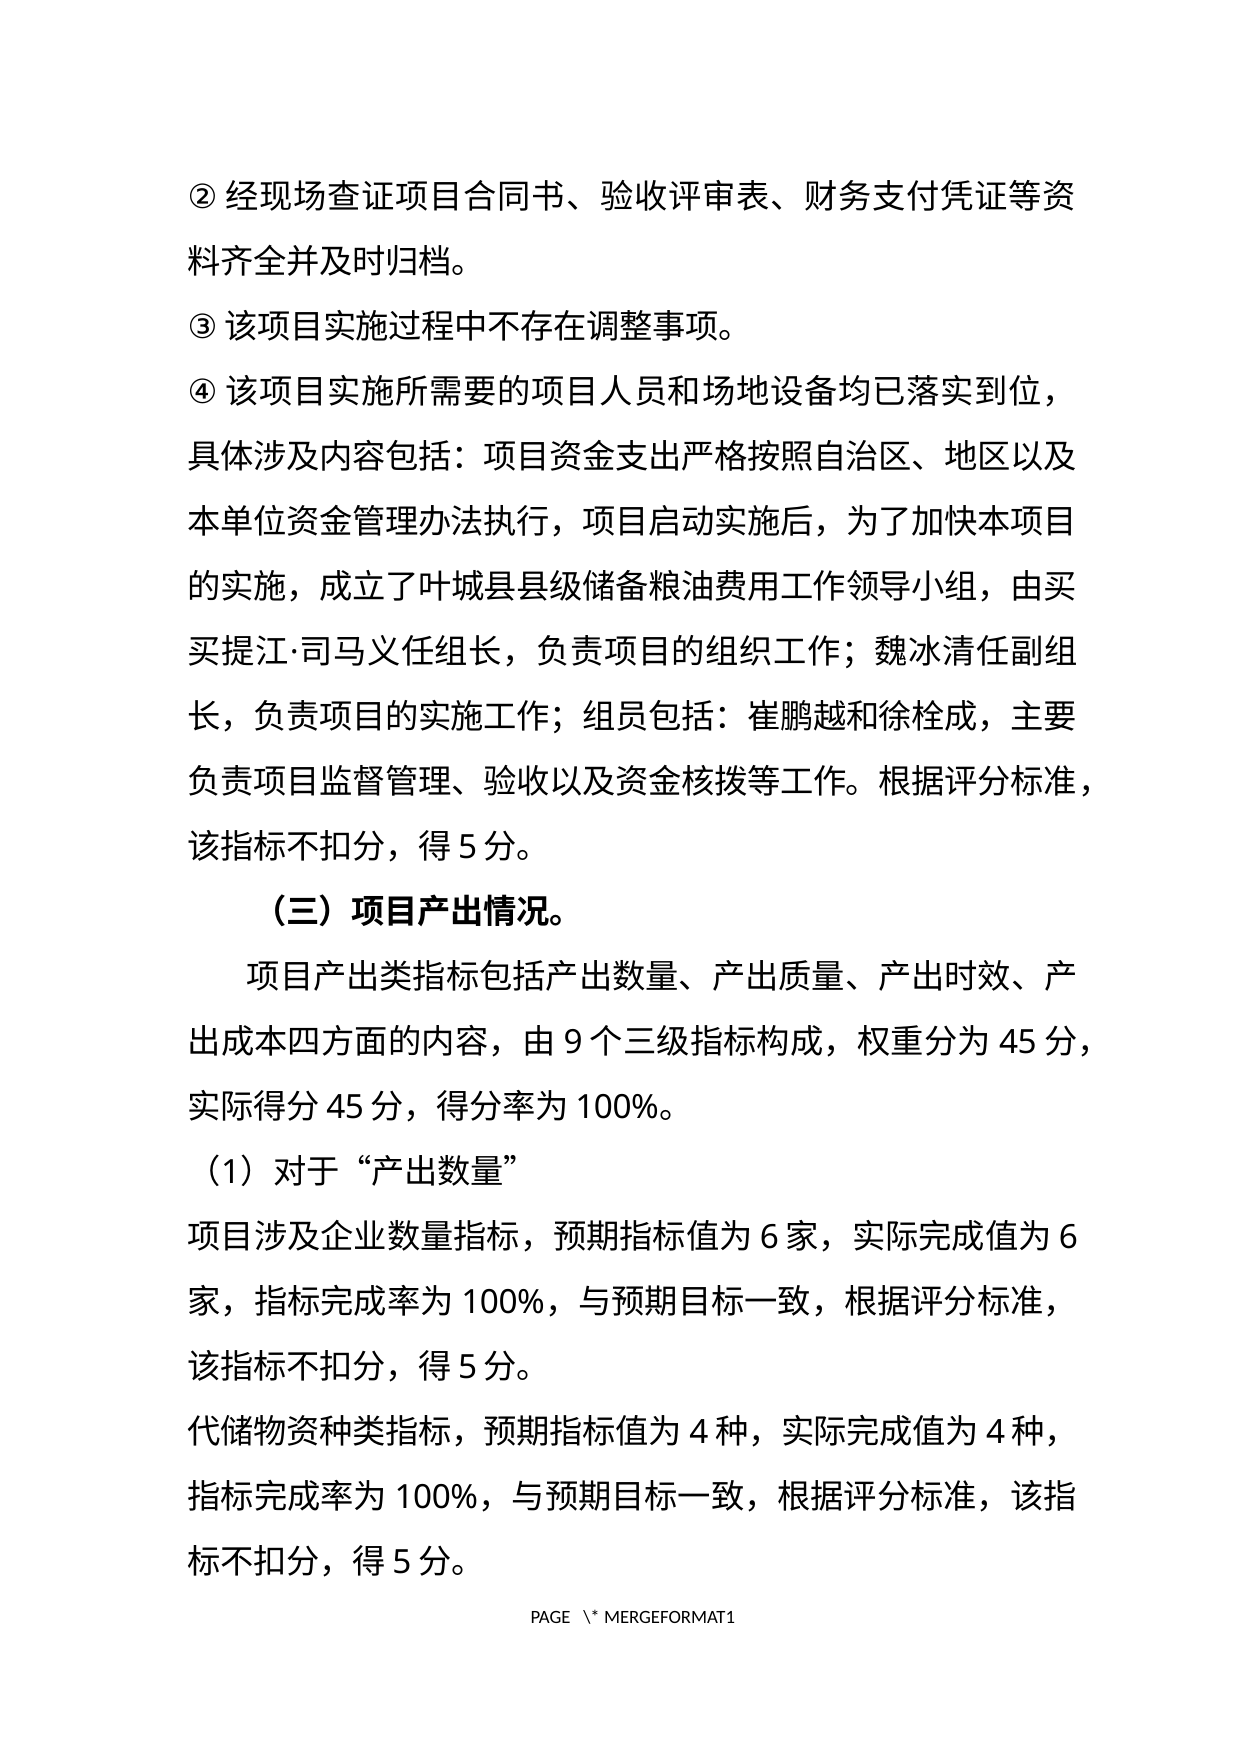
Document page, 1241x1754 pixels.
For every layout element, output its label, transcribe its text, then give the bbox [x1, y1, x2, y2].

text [187, 942, 1078, 1592]
text （三）项目产出情况。 [187, 877, 1078, 942]
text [187, 162, 1078, 877]
